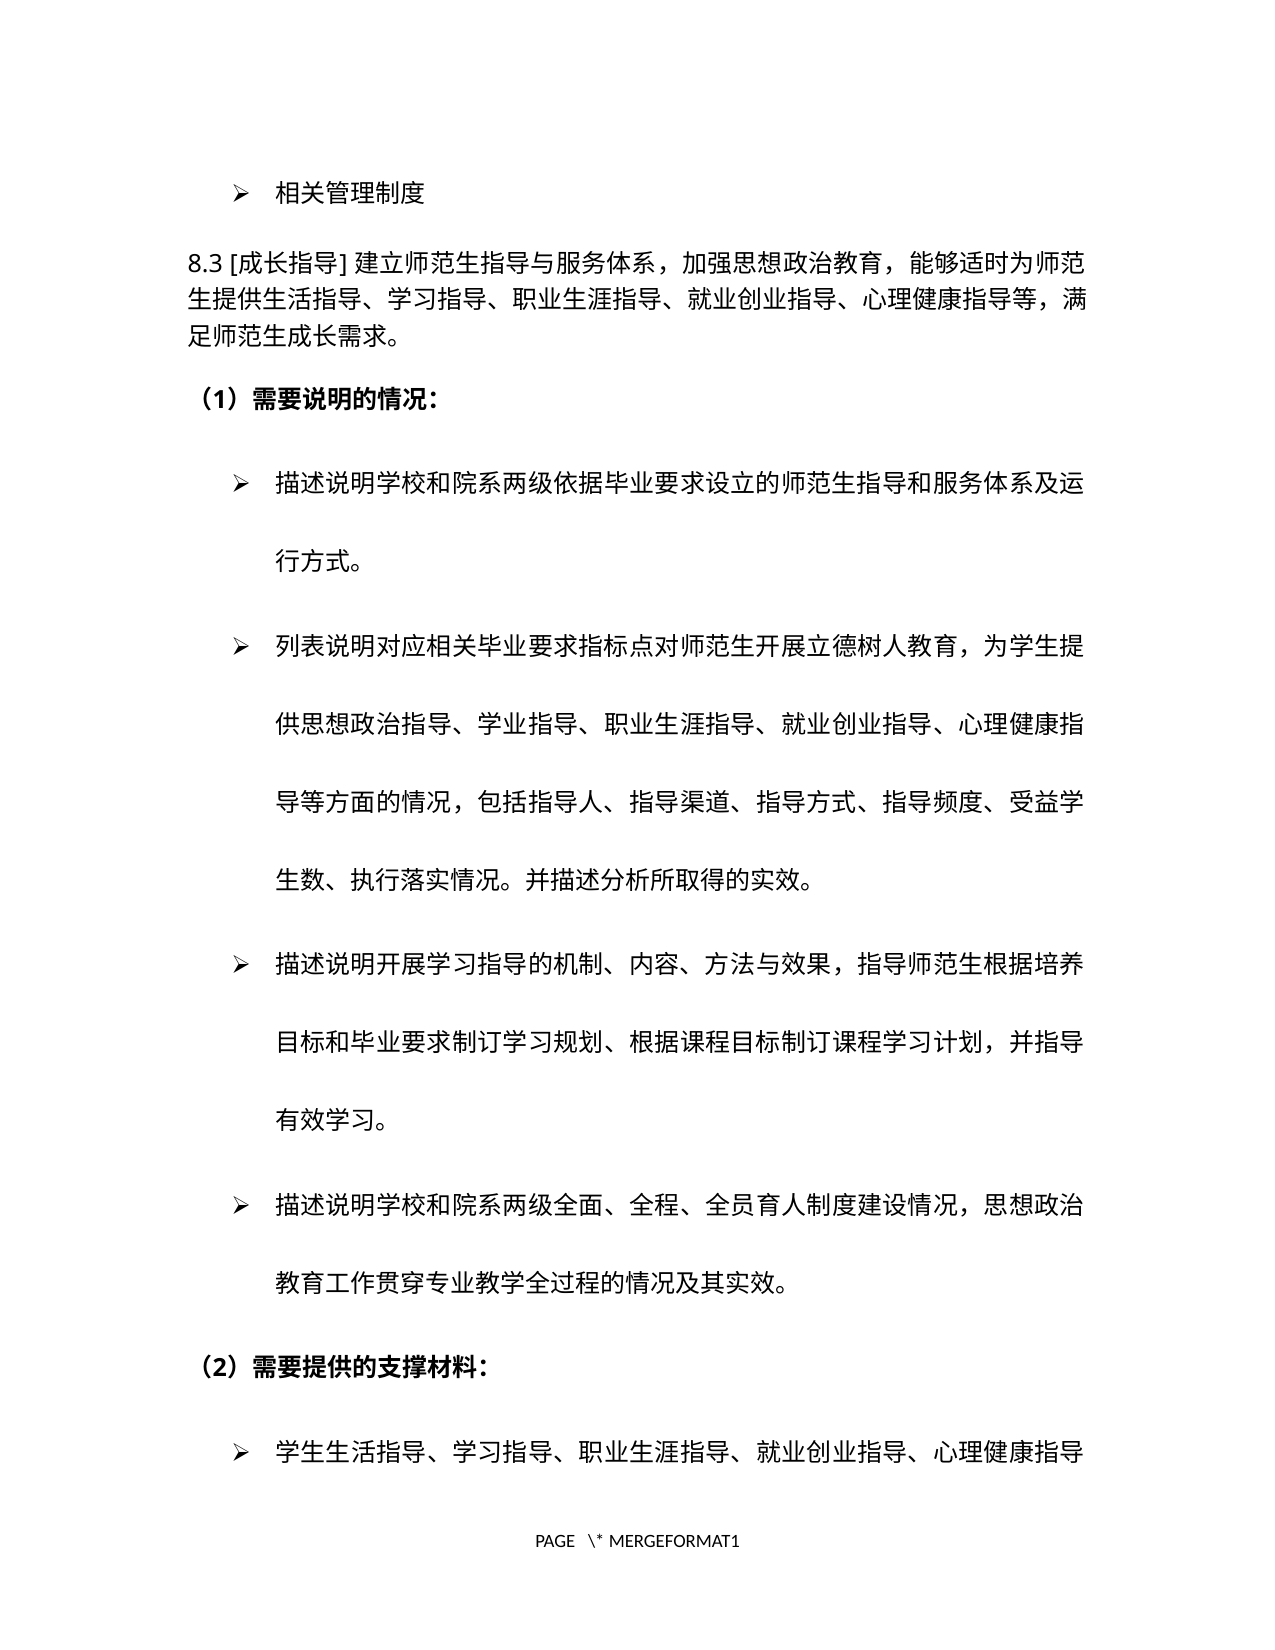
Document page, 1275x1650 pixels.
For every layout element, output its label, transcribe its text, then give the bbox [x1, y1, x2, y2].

text （2）需要提供的支撑材料： [187, 1333, 1087, 1398]
list 描述说明开展学习指导的机制、内容、方法与效果，指导师范生根据培养目标和毕业要求制订学习规划、根据课程目标制订课程学习计划，并指导有效学习。 [231, 930, 1087, 1151]
list 描述说明学校和院系两级依据毕业要求设立的师范生指导和服务体系及运行方式。 [231, 449, 1087, 592]
text （1）需要说明的情况： [187, 365, 1087, 430]
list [231, 1418, 1087, 1483]
text 8.3 [成长指导] 建立师范生指导与服务体系，加强思想政治教育，能够适时为师范生提供生活指导、学习指导、职业生涯指导、就业创业指导、心理健康指导等，满足师范生成长需求。 [187, 243, 1087, 352]
list 描述说明学校和院系两级全面、全程、全员育人制度建设情况，思想政治教育工作贯穿专业教学全过程的情况及其实效。 [231, 1171, 1087, 1314]
list 相关管理制度 [231, 159, 1087, 224]
list 列表说明对应相关毕业要求指标点对师范生开展立德树人教育，为学生提供思想政治指导、学业指导、职业生涯指导、就业创业指导、心理健康指导等方面的情况，包括指导人、指导渠道、指导方式、指导频度、受益学生数、执行落实情况。并描述分析所取得的实效。 [231, 612, 1087, 911]
